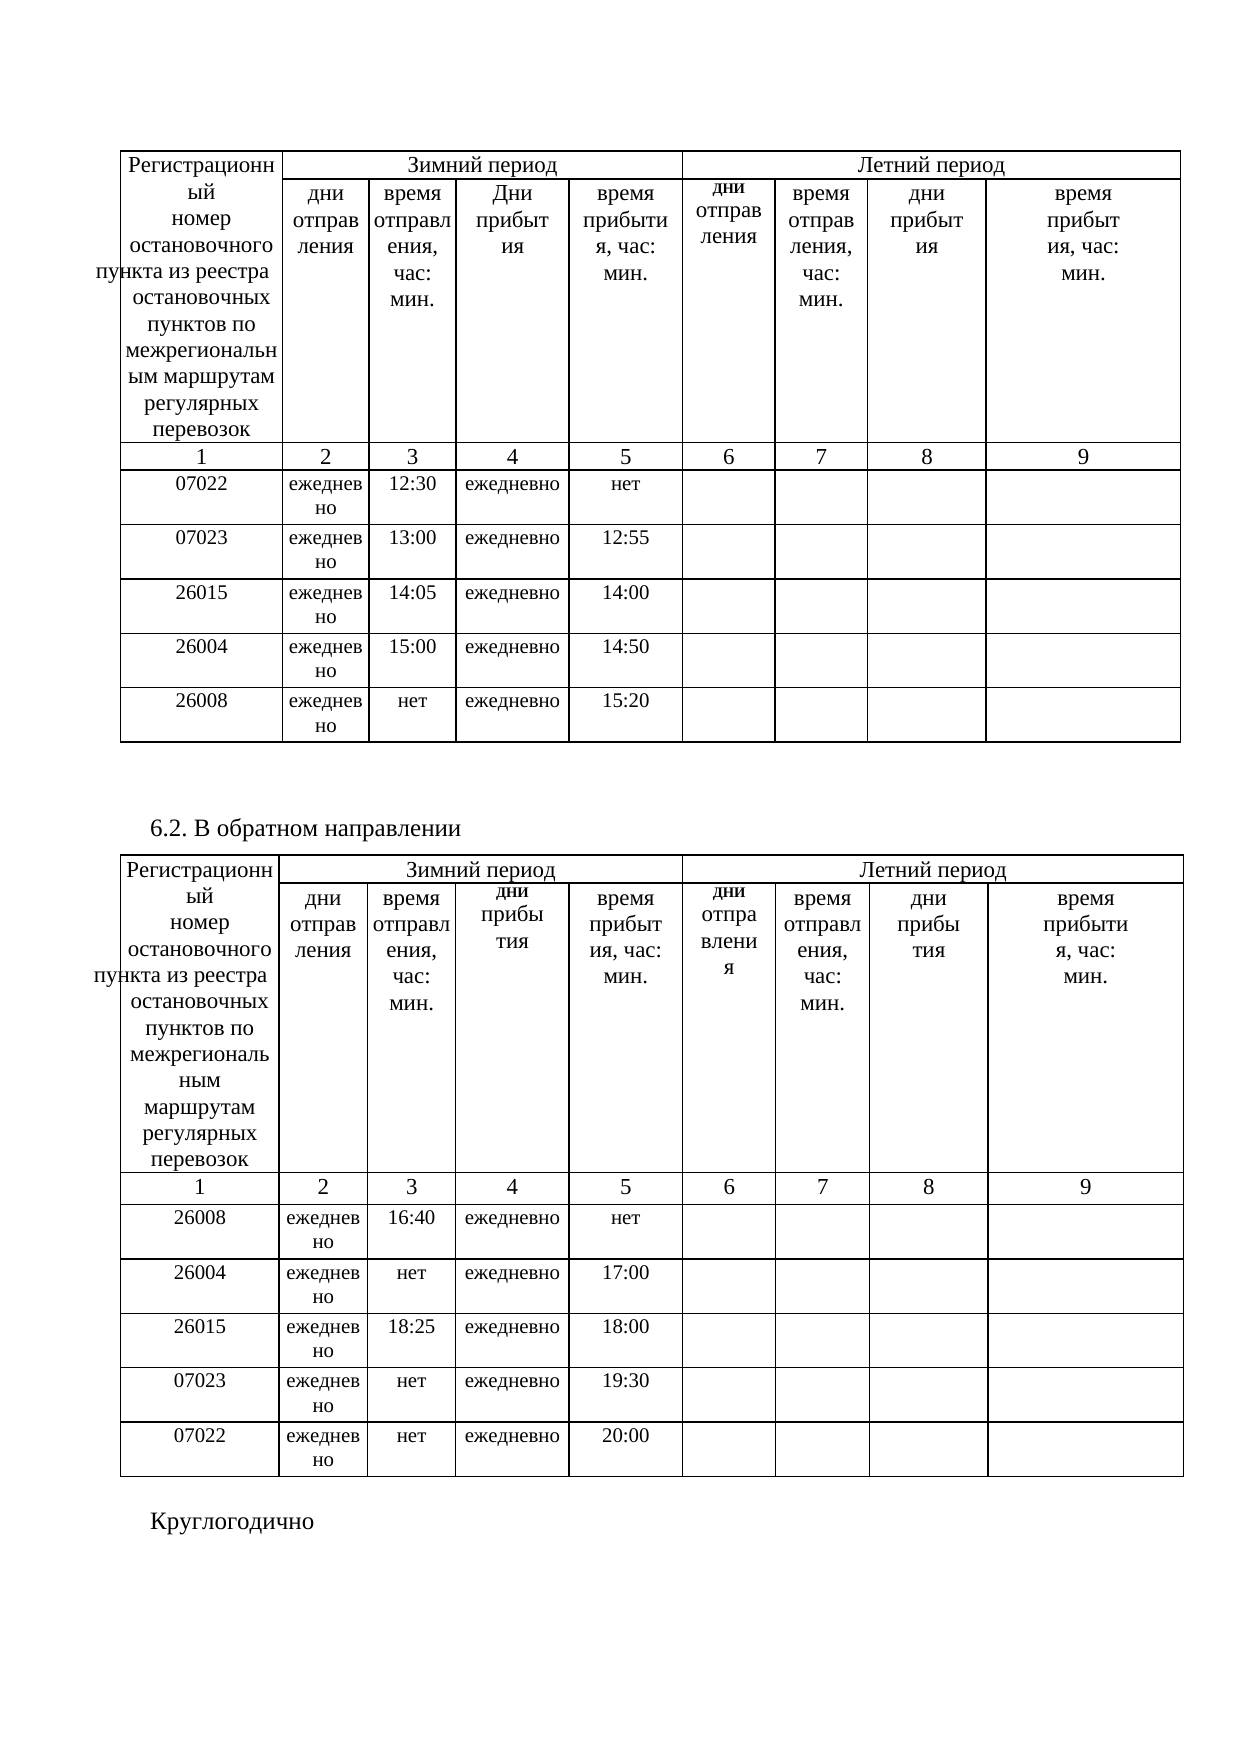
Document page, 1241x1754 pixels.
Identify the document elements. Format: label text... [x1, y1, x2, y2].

table_cell [987, 580, 1180, 632]
table_cell 8 [870, 1173, 987, 1204]
table_cell [776, 471, 867, 524]
table_cell 9 [987, 443, 1180, 469]
table_cell 26008 [121, 1205, 278, 1258]
table_cell [870, 1368, 987, 1421]
table_header Летний период [683, 152, 1180, 178]
table_cell [987, 471, 1180, 524]
table_cell [683, 1260, 775, 1312]
table_cell 4 [456, 1173, 568, 1204]
table_cell 13:00 [370, 525, 455, 578]
table_header Регистрационный номер остановочного пункта из реестра остановочных пунктов по межрегиональным маршрутам регулярных перевозок [121, 856, 278, 1172]
table_cell время отправл ения, час: мин. [370, 180, 455, 441]
table_cell [870, 1314, 987, 1367]
table_cell нет [370, 688, 455, 741]
table_cell 7 [776, 443, 867, 469]
table_cell [987, 688, 1180, 741]
table_cell ежедневно [456, 1314, 568, 1367]
table_cell нет [570, 471, 682, 524]
table_cell ежедневно [457, 580, 568, 632]
table_cell время прибыт ия, час: мин. [987, 180, 1180, 441]
table_cell 14:50 [570, 634, 682, 687]
table_cell 6 [683, 1173, 775, 1204]
table_cell 07023 [121, 525, 282, 578]
table_cell [776, 1423, 869, 1476]
table_cell 4 [457, 443, 568, 469]
table_cell 3 [368, 1173, 455, 1204]
table_cell время отправл ения, час: мин. [368, 884, 455, 1172]
table_cell [683, 1314, 775, 1367]
table_cell [987, 634, 1180, 687]
table_cell 17:00 [570, 1260, 682, 1312]
text 6.2. В обратном направлении [150, 813, 1090, 842]
table_cell [987, 525, 1180, 578]
table_cell [989, 1423, 1183, 1476]
table_cell [683, 471, 774, 524]
table_cell 19:30 [570, 1368, 682, 1421]
table_cell ДНИ отпра влени я [683, 884, 775, 1172]
table_cell 20:00 [570, 1423, 682, 1476]
table_cell [989, 1260, 1183, 1312]
table_cell время отправ ления, час: мин. [776, 180, 867, 441]
table_header Регистрационный номер остановочного пункта из реестра остановочных пунктов по межрегиональным маршрутам регулярных перевозок [121, 152, 282, 441]
table_cell ежедневно [457, 634, 568, 687]
table_cell 3 [370, 443, 455, 469]
table_cell [776, 525, 867, 578]
table_cell 12:30 [370, 471, 455, 524]
table_cell ДНИ отправ ления [683, 180, 774, 441]
table_cell [989, 1368, 1183, 1421]
table_cell [868, 525, 985, 578]
table_cell [683, 525, 774, 578]
table_cell нет [368, 1423, 455, 1476]
table_cell ежедневно [456, 1423, 568, 1476]
table_cell время прибыт ия, час: мин. [570, 884, 682, 1172]
table_cell ежедневно [457, 688, 568, 741]
table_cell [989, 1314, 1183, 1367]
table_cell дни отправ ления [280, 884, 367, 1172]
table_cell 6 [683, 443, 774, 469]
table_cell ежедневно [280, 1260, 367, 1312]
table_cell 5 [570, 1173, 682, 1204]
table_cell ежедневно [280, 1368, 367, 1421]
table_cell нет [368, 1368, 455, 1421]
table_cell 18:25 [368, 1314, 455, 1367]
table_cell [776, 1260, 869, 1312]
table_cell ежедневно [280, 1423, 367, 1476]
table_cell 26004 [121, 1260, 278, 1312]
table_cell 26008 [121, 688, 282, 741]
table_cell 9 [989, 1173, 1183, 1204]
table_cell ежедневно [283, 688, 368, 741]
table_cell время прибыти я, час: мин. [570, 180, 682, 441]
table_cell 26015 [121, 580, 282, 632]
table_cell ежедневно [457, 525, 568, 578]
table_cell время прибыти я, час: мин. [989, 884, 1183, 1172]
table_cell 12:55 [570, 525, 682, 578]
table_cell 14:00 [570, 580, 682, 632]
table_cell 8 [868, 443, 985, 469]
table_cell 16:40 [368, 1205, 455, 1258]
table_cell ежедневно [456, 1368, 568, 1421]
table_cell 2 [280, 1173, 367, 1204]
table_cell 18:00 [570, 1314, 682, 1367]
table_cell ДНИ прибы тия [456, 884, 568, 1172]
table_cell ежедневно [283, 580, 368, 632]
table_cell 7 [776, 1173, 869, 1204]
table_cell [989, 1205, 1183, 1258]
table_cell дни прибыт ия [868, 180, 985, 441]
table_cell ежедневно [457, 471, 568, 524]
table_cell [683, 1423, 775, 1476]
table_cell [683, 580, 774, 632]
table_cell [868, 688, 985, 741]
table_header Зимний период [283, 152, 682, 178]
table_cell [776, 1368, 869, 1421]
table_cell [776, 688, 867, 741]
table_cell дни прибы тия [870, 884, 987, 1172]
table_cell время отправл ения, час: мин. [776, 884, 869, 1172]
table_cell 2 [283, 443, 368, 469]
table_cell [683, 688, 774, 741]
table_cell нет [368, 1260, 455, 1312]
table_cell [868, 471, 985, 524]
table_cell ежедневно [283, 634, 368, 687]
table_cell 26015 [121, 1314, 278, 1367]
table_cell [683, 1368, 775, 1421]
table_cell 15:20 [570, 688, 682, 741]
table_cell [868, 634, 985, 687]
table_cell 1 [121, 1173, 278, 1204]
table_cell 1 [121, 443, 282, 469]
table_cell [776, 1314, 869, 1367]
table_cell 07023 [121, 1368, 278, 1421]
table_cell [870, 1423, 987, 1476]
table_cell [870, 1205, 987, 1258]
table_cell 5 [570, 443, 682, 469]
table_cell ежедневно [280, 1314, 367, 1367]
table_cell ежедневно [283, 471, 368, 524]
table_cell ежедневно [456, 1205, 568, 1258]
table_cell 14:05 [370, 580, 455, 632]
table_cell [776, 634, 867, 687]
table_cell 15:00 [370, 634, 455, 687]
table_header Летний период [683, 856, 1183, 882]
table_cell ежедневно [280, 1205, 367, 1258]
table_cell ежедневно [456, 1260, 568, 1312]
table_cell нет [570, 1205, 682, 1258]
table_cell [776, 1205, 869, 1258]
table_cell 07022 [121, 1423, 278, 1476]
table_cell ежедневно [283, 525, 368, 578]
table_cell Дни прибыт ия [457, 180, 568, 441]
table_cell 26004 [121, 634, 282, 687]
text Круглогодично [150, 1506, 1090, 1535]
table_cell [776, 580, 867, 632]
table_cell [683, 634, 774, 687]
table_cell 07022 [121, 471, 282, 524]
table_cell дни отправ ления [283, 180, 368, 441]
table_cell [683, 1205, 775, 1258]
table_header Зимний период [280, 856, 682, 882]
table_cell [870, 1260, 987, 1312]
table_cell [868, 580, 985, 632]
